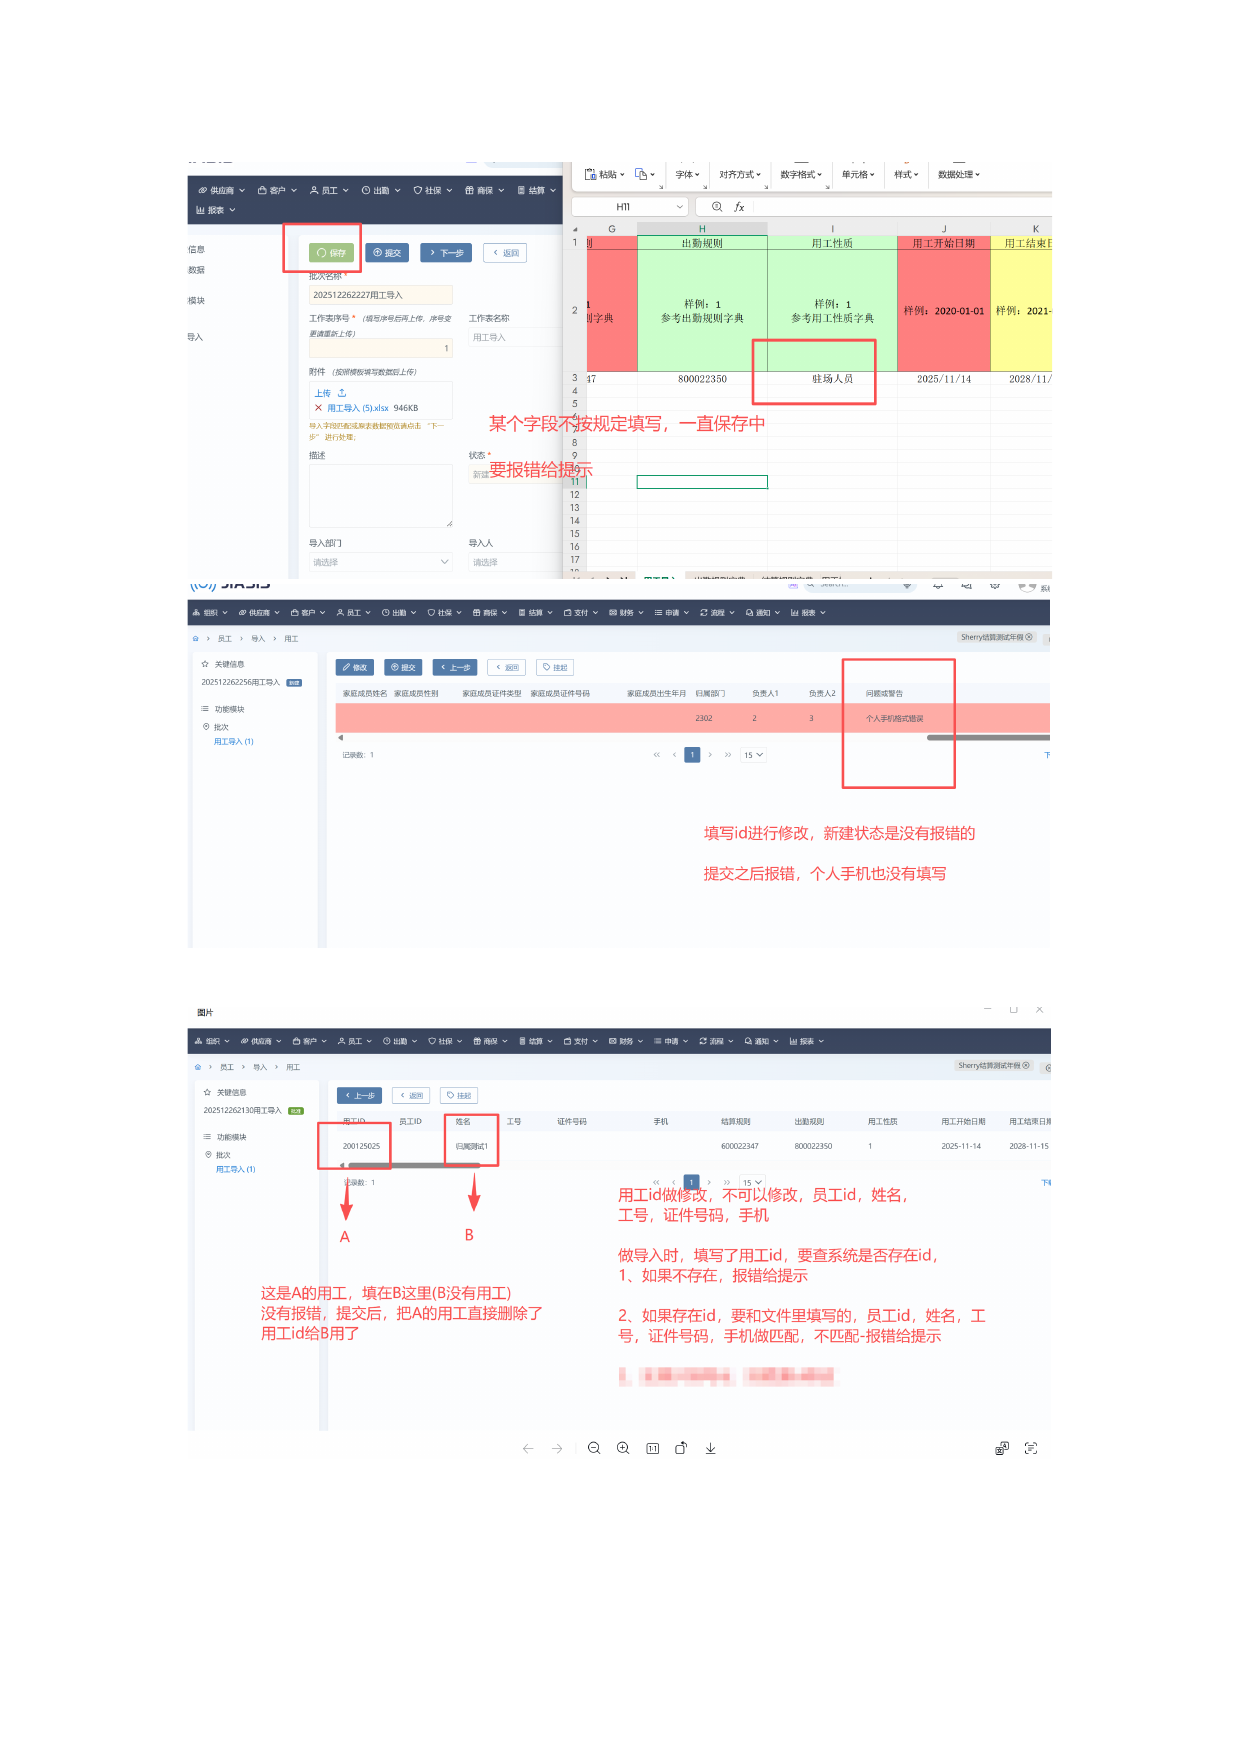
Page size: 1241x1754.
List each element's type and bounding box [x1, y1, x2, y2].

picture [187, 584, 1050, 948]
picture [187, 162, 1053, 579]
picture [187, 1007, 1051, 1459]
